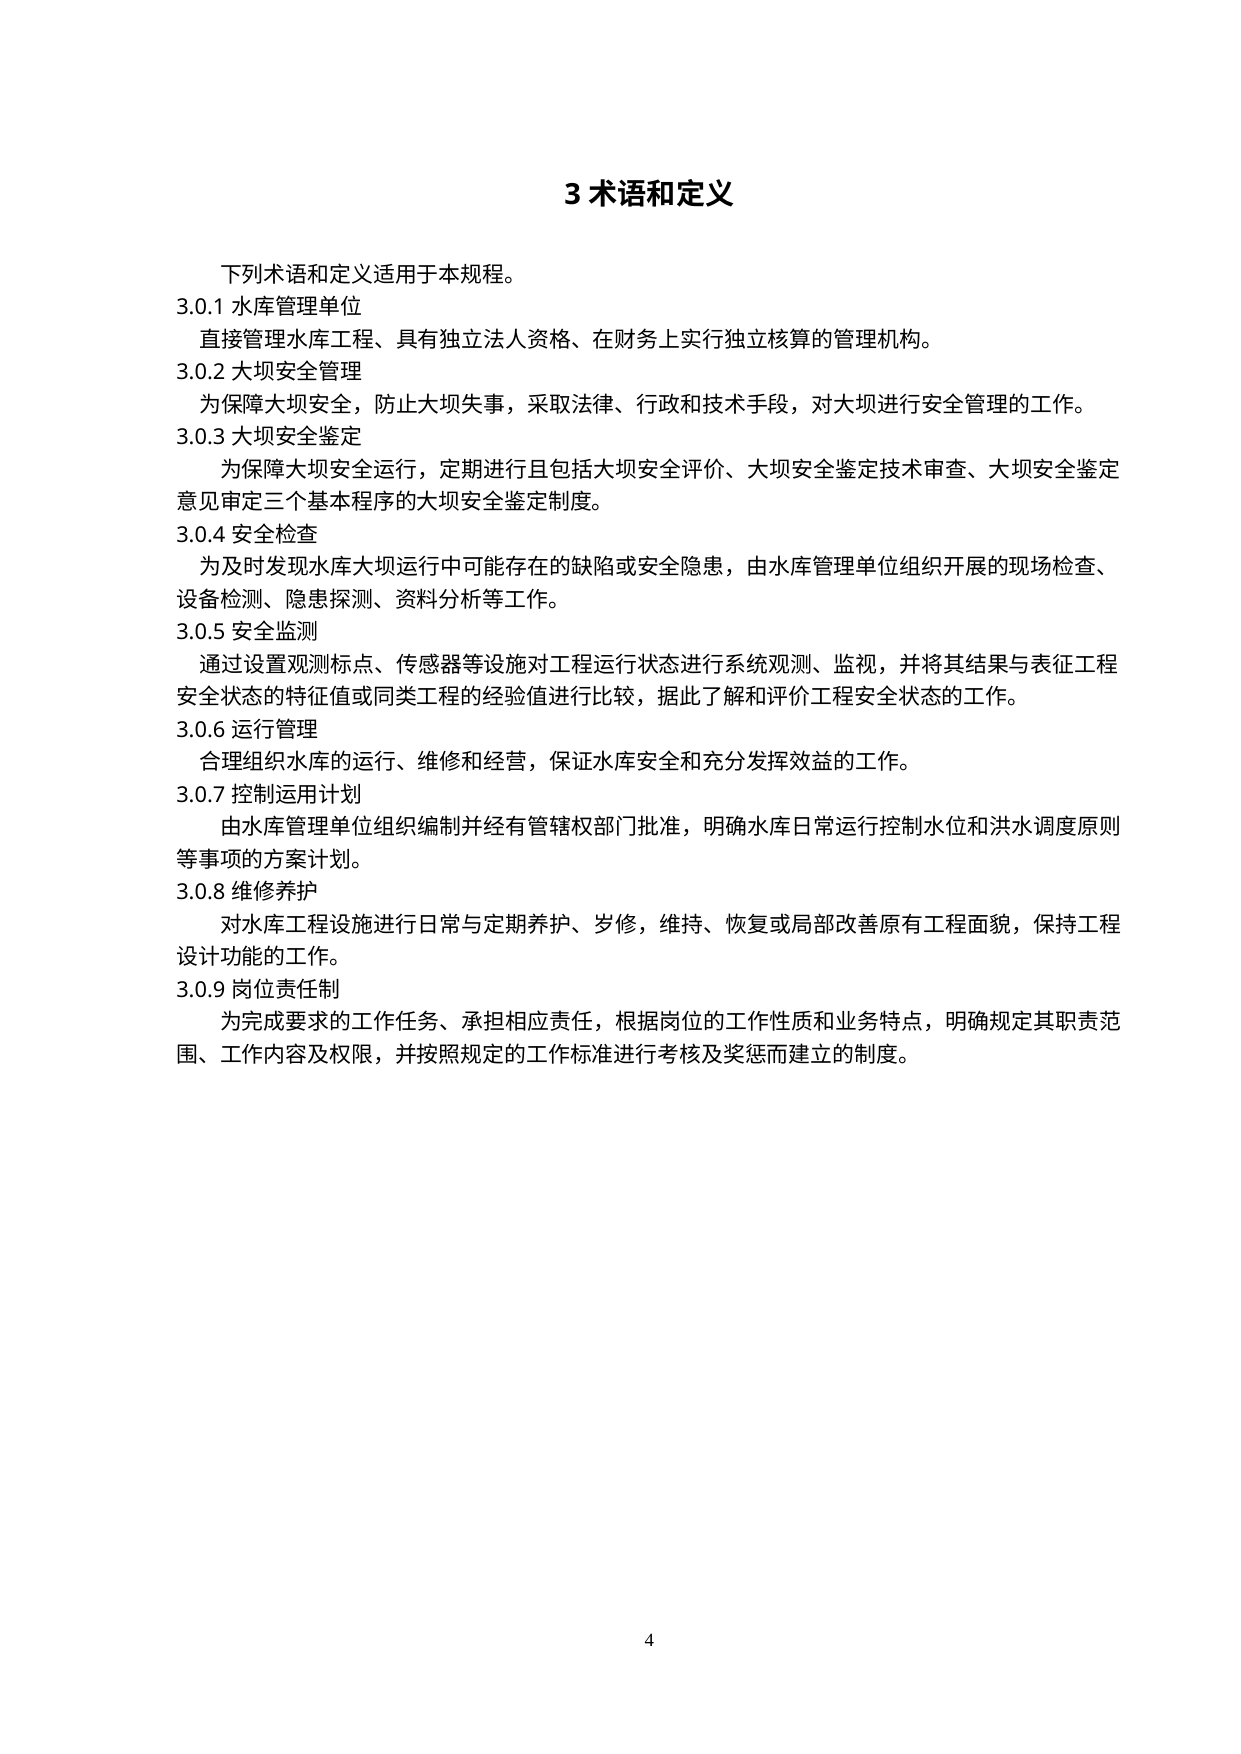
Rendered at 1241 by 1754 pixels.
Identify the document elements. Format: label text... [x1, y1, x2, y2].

text 3.0.9 岗位责任制 [176, 971, 1122, 1004]
text 为及时发现水库大坝运行中可能存在的缺陷或安全隐患，由水库管理单位组织开展的现场检查、设备检测、隐患探测、资料分析等工作。 [176, 549, 1122, 614]
text 通过设置观测标点、传感器等设施对工程运行状态进行系统观测、监视，并将其结果与表征工程安全状态的特征值或同类工程的经验值进行比较，据此了解和评价工程安全状态的工作。 [176, 646, 1122, 711]
text 3.0.4 安全检查 [176, 516, 1122, 549]
text 下列术语和定义适用于本规程。 [176, 256, 1122, 289]
text 为保障大坝安全，防止大坝失事，采取法律、行政和技术手段，对大坝进行安全管理的工作。 [176, 386, 1122, 419]
text 3.0.7 控制运用计划 [176, 776, 1122, 809]
text 3 术语和定义 [176, 159, 1122, 224]
text 直接管理水库工程、具有独立法人资格、在财务上实行独立核算的管理机构。 [176, 321, 1122, 354]
text 3.0.5 安全监测 [176, 614, 1122, 646]
text 对水库工程设施进行日常与定期养护、岁修，维持、恢复或局部改善原有工程面貌，保持工程设计功能的工作。 [176, 906, 1122, 971]
text 3.0.2 大坝安全管理 [176, 354, 1122, 386]
text 为保障大坝安全运行，定期进行且包括大坝安全评价、大坝安全鉴定技术审查、大坝安全鉴定意见审定三个基本程序的大坝安全鉴定制度。 [176, 451, 1122, 516]
text 3.0.1 水库管理单位 [176, 289, 1122, 321]
text 3.0.8 维修养护 [176, 874, 1122, 906]
text 合理组织水库的运行、维修和经营，保证水库安全和充分发挥效益的工作。 [176, 744, 1122, 776]
text 由水库管理单位组织编制并经有管辖权部门批准，明确水库日常运行控制水位和洪水调度原则等事项的方案计划。 [176, 809, 1122, 874]
text 3.0.6 运行管理 [176, 711, 1122, 744]
text 3.0.3 大坝安全鉴定 [176, 419, 1122, 451]
text 为完成要求的工作任务、承担相应责任，根据岗位的工作性质和业务特点，明确规定其职责范围、工作内容及权限，并按照规定的工作标准进行考核及奖惩而建立的制度。 [176, 1004, 1122, 1069]
